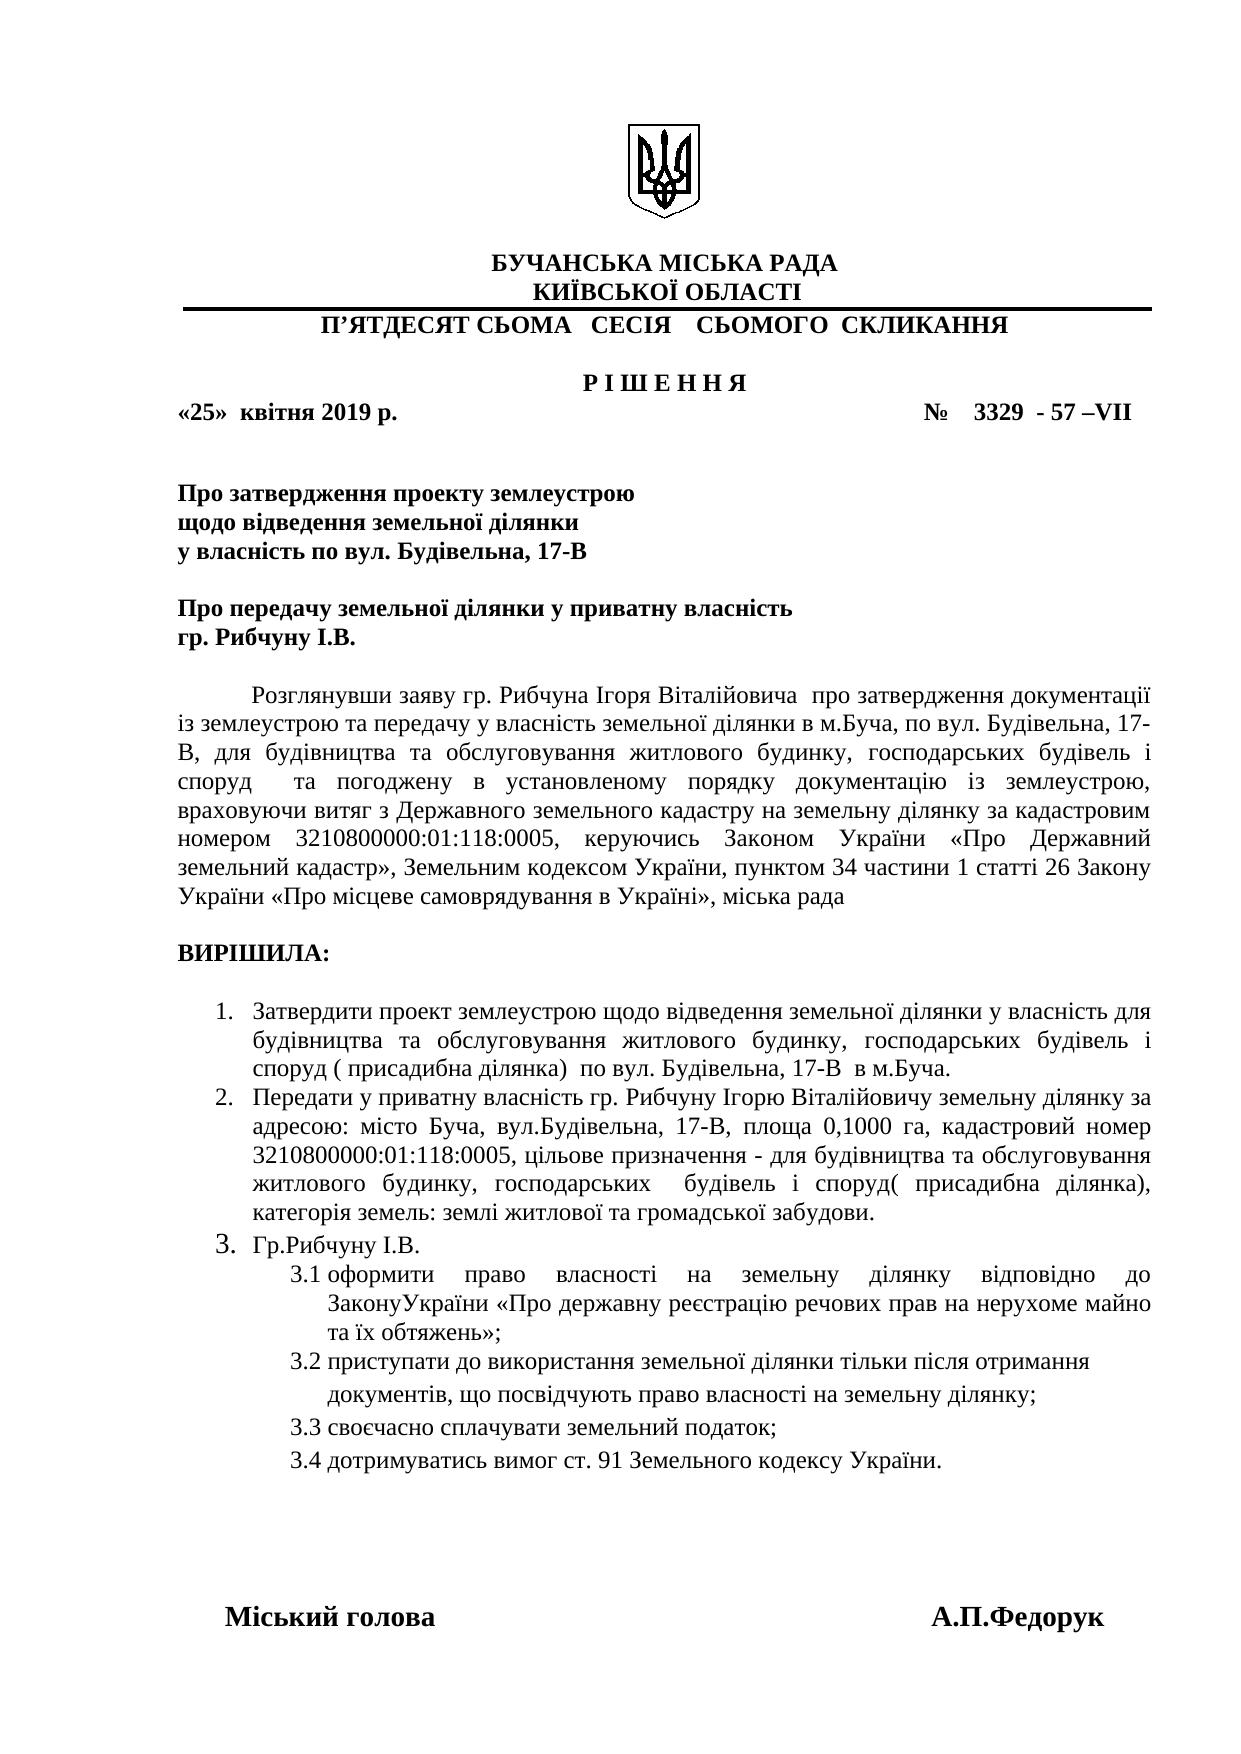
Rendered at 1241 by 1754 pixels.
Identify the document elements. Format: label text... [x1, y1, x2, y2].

text Розглянувши заяву гр. Рибчуна Ігоря Віталійовича про затвердження документації із землеустрою та передачу у власність земельної ділянки в м.Буча, по вул. Будівельна, 17-В, для будівництва та обслуговування житлового будинку, господарських будівель і споруд та погоджену в установленому порядку документацію із землеустрою, враховуючи витяг з Державного земельного кадастру на земельну ділянку за кадастровим номером 3210800000:01:118:0005, керуючись Законом України «Про Державний земельний кадастр», Земельним кодексом України, пунктом 34 частини 1 статті 26 Закону України «Про місцеве самоврядування в Україні», міська рада [177, 680, 1152, 910]
list своєчасно сплачувати земельний податок; [290, 1412, 1152, 1441]
text ВИРІШИЛА: [177, 938, 1152, 967]
text гр. Рибчуну І.В. [177, 622, 1152, 651]
list дотримуватись вимог ст. 91 Земельного кодексу України. [290, 1445, 1152, 1474]
text щодо відведення земельної ділянки [177, 507, 1152, 536]
text у власність по вул. Будівельна, 17-В [177, 536, 1152, 565]
text КИЇВСЬКОЇ ОБЛАСТІ [183, 277, 1152, 307]
list оформити право власності на земельну ділянку відповідно до ЗаконуУкраїни «Про державну реєстрацію речових прав на нерухоме майно та їх обтяжень»; [290, 1259, 1152, 1346]
text «25» квітня 2019 р. № 3329 - 57 –VІІ [177, 397, 1152, 426]
list Затвердити проект землеустрою щодо відведення земельної ділянки у власність для будівництва та обслуговування житлового будинку, господарських будівель і споруд ( присадибна ділянка) по вул. Будівельна, 17-В в м.Буча. [215, 996, 1152, 1082]
list Передати у приватну власність гр. Рибчуну Ігорю Віталійовичу земельну ділянку за адресою: місто Буча, вул.Будівельна, 17-В, площа 0,1000 га, кадастровий номер 3210800000:01:118:0005, цільове призначення - для будівництва та обслуговування житлового будинку, господарських будівель і споруд( присадибна ділянка), категорія земель: землі житлової та громадської забудови. [215, 1082, 1152, 1226]
text Міський голова А.П.Федорук [177, 1599, 1152, 1633]
text БУЧАНСЬКА МІСЬКА РАДА [177, 248, 1152, 277]
list приступати до використання земельної ділянки тільки після отримання документів, що посвідчують право власності на земельну ділянку; [290, 1346, 1152, 1408]
text Про передачу земельної ділянки у приватну власність [177, 593, 1152, 622]
text Р І Ш Е Н Н Я [177, 368, 1152, 397]
text П’ЯТДЕСЯТ СЬОМА СЕСІЯ СЬОМОГО СКЛИКАННЯ [177, 311, 1152, 339]
text Про затвердження проекту землеустрою [177, 478, 1152, 507]
list Гр.Рибчуну І.В. [215, 1226, 1152, 1259]
